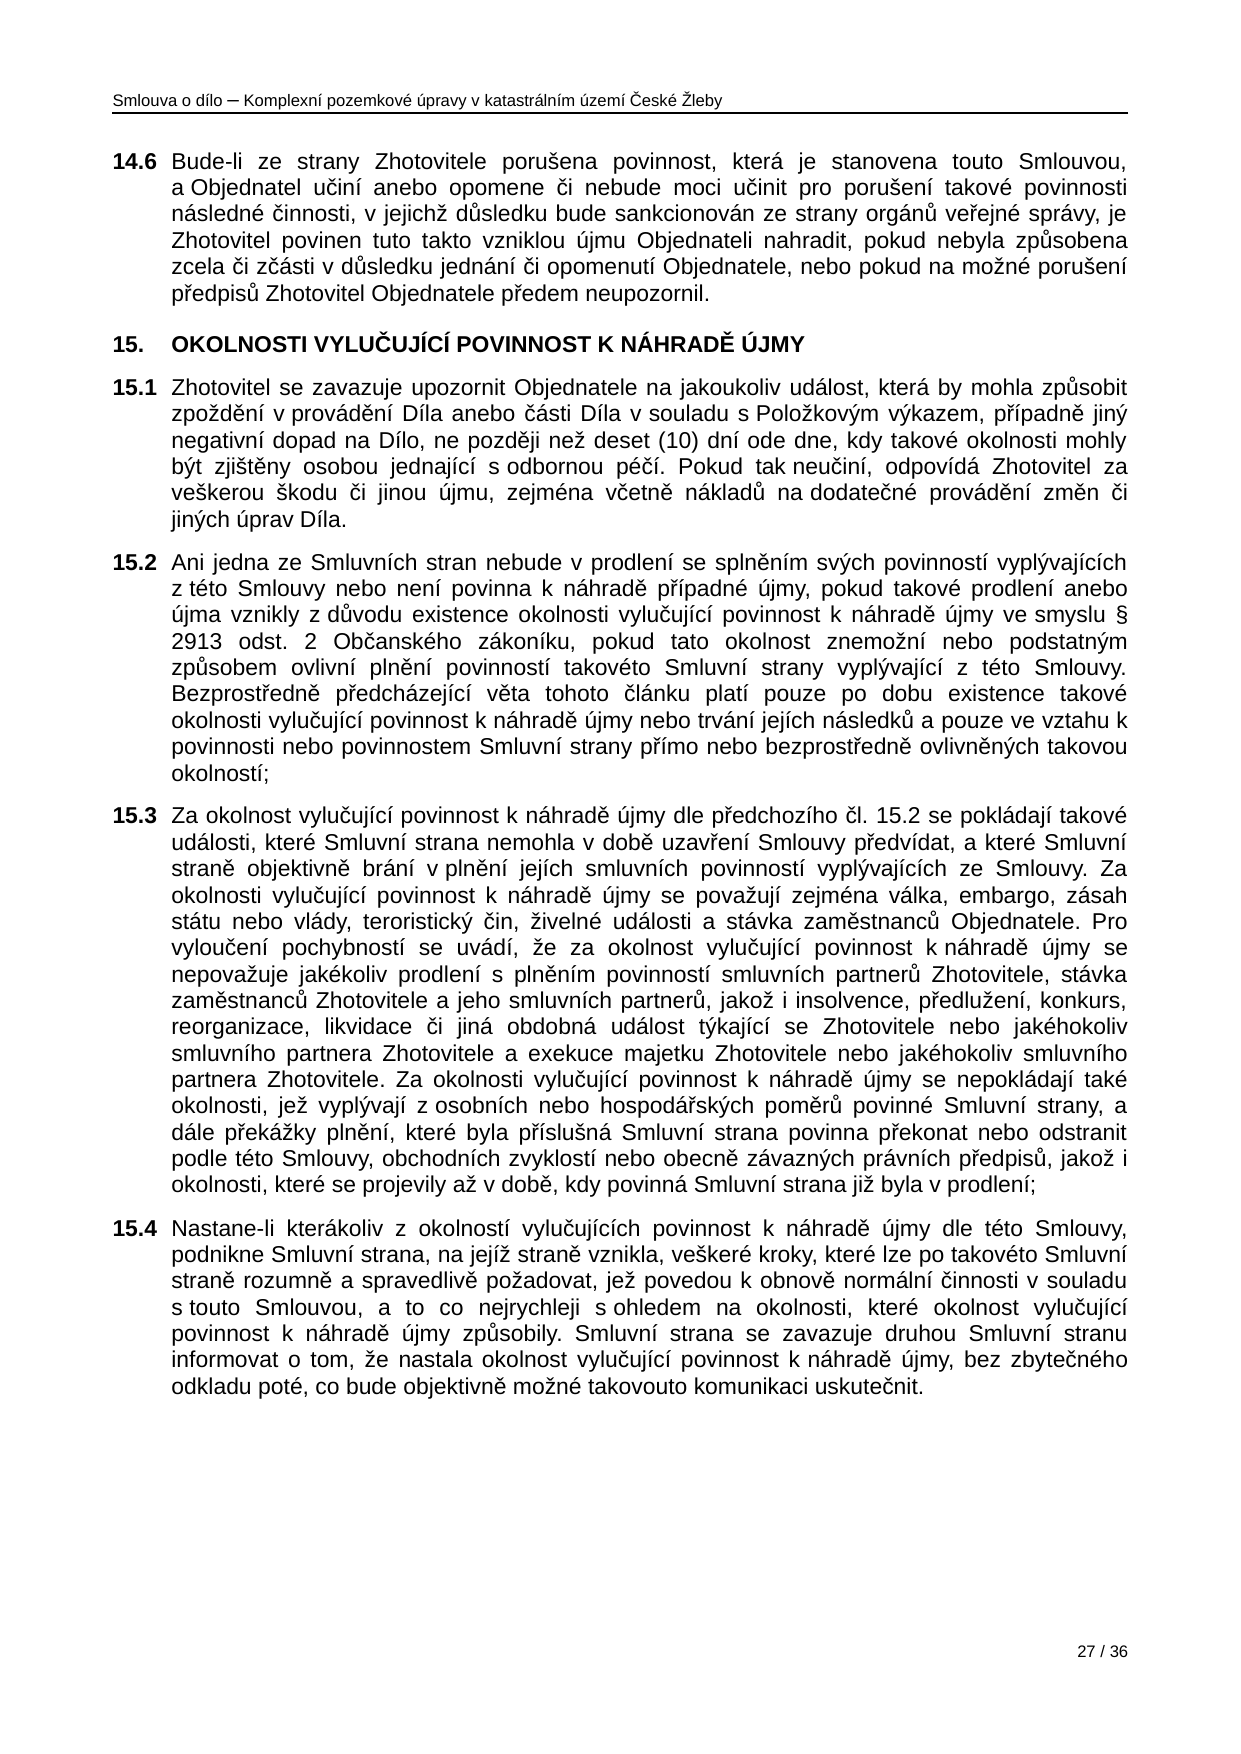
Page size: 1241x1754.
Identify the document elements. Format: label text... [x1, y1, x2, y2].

text Bude-li ze strany Zhotovitele porušena povinnost, která je stanovena touto Smlouvou, a Objednatel učiní anebo opomene či nebude moci učinit pro porušení takové povinnosti následné činnosti, v jejichž důsledku bude sankcionován ze strany orgánů veřejné správy, je Zhotovitel povinen tuto takto vzniklou újmu Objednateli nahradit, pokud nebyla způsobena zcela či zčásti v důsledku jednání či opomenutí Objednatele, nebo pokud na možné porušení předpisů Zhotovitel Objednatele předem neupozornil. [112, 148, 1128, 306]
text Nastane-li kterákoliv z okolností vylučujících povinnost k náhradě újmy dle této Smlouvy, podnikne Smluvní strana, na jejíž straně vznikla, veškeré kroky, které lze po takovéto Smluvní straně rozumně a spravedlivě požadovat, jež povedou k obnově normální činnosti v souladu s touto Smlouvou, a to co nejrychleji s ohledem na okolnosti, které okolnost vylučující povinnost k náhradě újmy způsobily. Smluvní strana se zavazuje druhou Smluvní stranu informovat o tom, že nastala okolnost vylučující povinnost k náhradě újmy, bez zbytečného odkladu poté, co bude objektivně možné takovouto komunikaci uskutečnit. [112, 1214, 1128, 1399]
text Okolnosti vylučující povinnost k náhradě újmy [112, 331, 1128, 357]
text Ani jedna ze Smluvních stran nebude v prodlení se splněním svých povinností vyplývajících z této Smlouvy nebo není povinna k náhradě případné újmy, pokud takové prodlení anebo újma vznikly z důvodu existence okolnosti vylučující povinnost k náhradě újmy ve smyslu § 2913 odst. 2 Občanského zákoníku, pokud tato okolnost znemožní nebo podstatným způsobem ovlivní plnění povinností takovéto Smluvní strany vyplývající z této Smlouvy. Bezprostředně předcházející věta tohoto článku platí pouze po dobu existence takové okolnosti vylučující povinnost k náhradě újmy nebo trvání jejích následků a pouze ve vztahu k povinnosti nebo povinnostem Smluvní strany přímo nebo bezprostředně ovlivněných takovou okolností; [112, 549, 1128, 786]
text Za okolnost vylučující povinnost k náhradě újmy dle předchozího čl. 15.2 se pokládají takové události, které Smluvní strana nemohla v době uzavření Smlouvy předvídat, a které Smluvní straně objektivně brání v plnění jejích smluvních povinností vyplývajících ze Smlouvy. Za okolnosti vylučující povinnost k náhradě újmy se považují zejména válka, embargo, zásah státu nebo vlády, teroristický čin, živelné události a stávka zaměstnanců Objednatele. Pro vyloučení pochybností se uvádí, že za okolnost vylučující povinnost k náhradě újmy se nepovažuje jakékoliv prodlení s plněním povinností smluvních partnerů Zhotovitele, stávka zaměstnanců Zhotovitele a jeho smluvních partnerů, jakož i insolvence, předlužení, konkurs, reorganizace, likvidace či jiná obdobná událost týkající se Zhotovitele nebo jakéhokoliv smluvního partnera Zhotovitele a exekuce majetku Zhotovitele nebo jakéhokoliv smluvního partnera Zhotovitele. Za okolnosti vylučující povinnost k náhradě újmy se nepokládají také okolnosti, jež vyplývají z osobních nebo hospodářských poměrů povinné Smluvní strany, a dále překážky plnění, které byla příslušná Smluvní strana povinna překonat nebo odstranit podle této Smlouvy, obchodních zvyklostí nebo obecně závazných právních předpisů, jakož i okolnosti, které se projevily až v době, kdy povinná Smluvní strana již byla v prodlení; [112, 802, 1128, 1198]
text Zhotovitel se zavazuje upozornit Objednatele na jakoukoliv událost, která by mohla způsobit zpoždění v provádění Díla anebo části Díla v souladu s Položkovým výkazem, případně jiný negativní dopad na Dílo, ne později než deset (10) dní ode dne, kdy takové okolnosti mohly být zjištěny osobou jednající s odbornou péčí. Pokud tak neučiní, odpovídá Zhotovitel za veškerou škodu či jinou újmu, zejména včetně nákladů na dodatečné provádění změn či jiných úprav Díla. [112, 374, 1128, 532]
